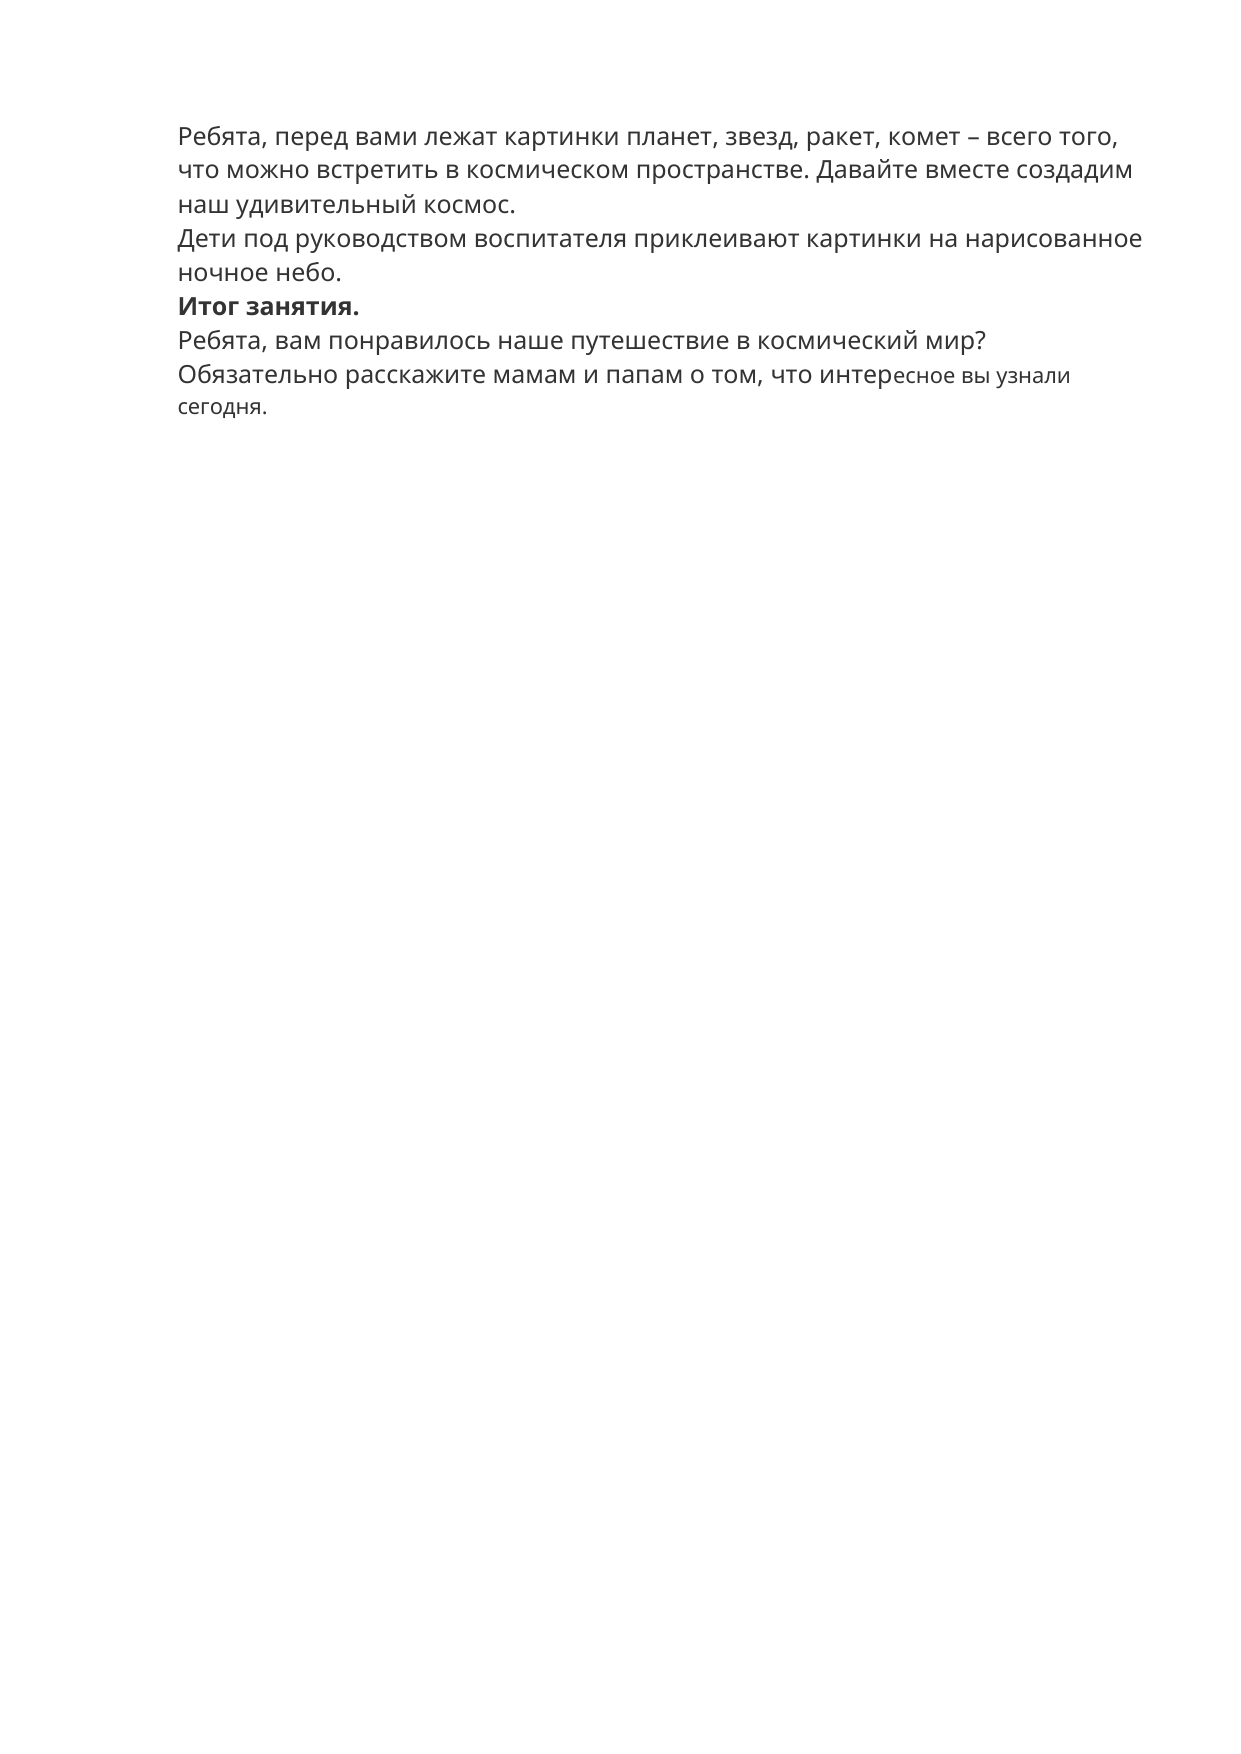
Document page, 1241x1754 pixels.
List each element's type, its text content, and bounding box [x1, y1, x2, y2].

text Ребята, перед вами лежат картинки планет, звезд, ракет, комет – всего того, что можно встретить в космическом пространстве. Давайте вместе создадим наш удивительный космос. [177, 118, 1152, 220]
text Ребята, вам понравилось наше путешествие в космический мир? [177, 322, 1152, 357]
text Итог занятия. [177, 288, 1152, 322]
text Дети под руководством воспитателя приклеивают картинки на нарисованное ночное небо. [177, 220, 1152, 288]
text Обязательно расскажите мамам и папам о том, что интересное вы узнали сегодня. [177, 357, 1152, 420]
